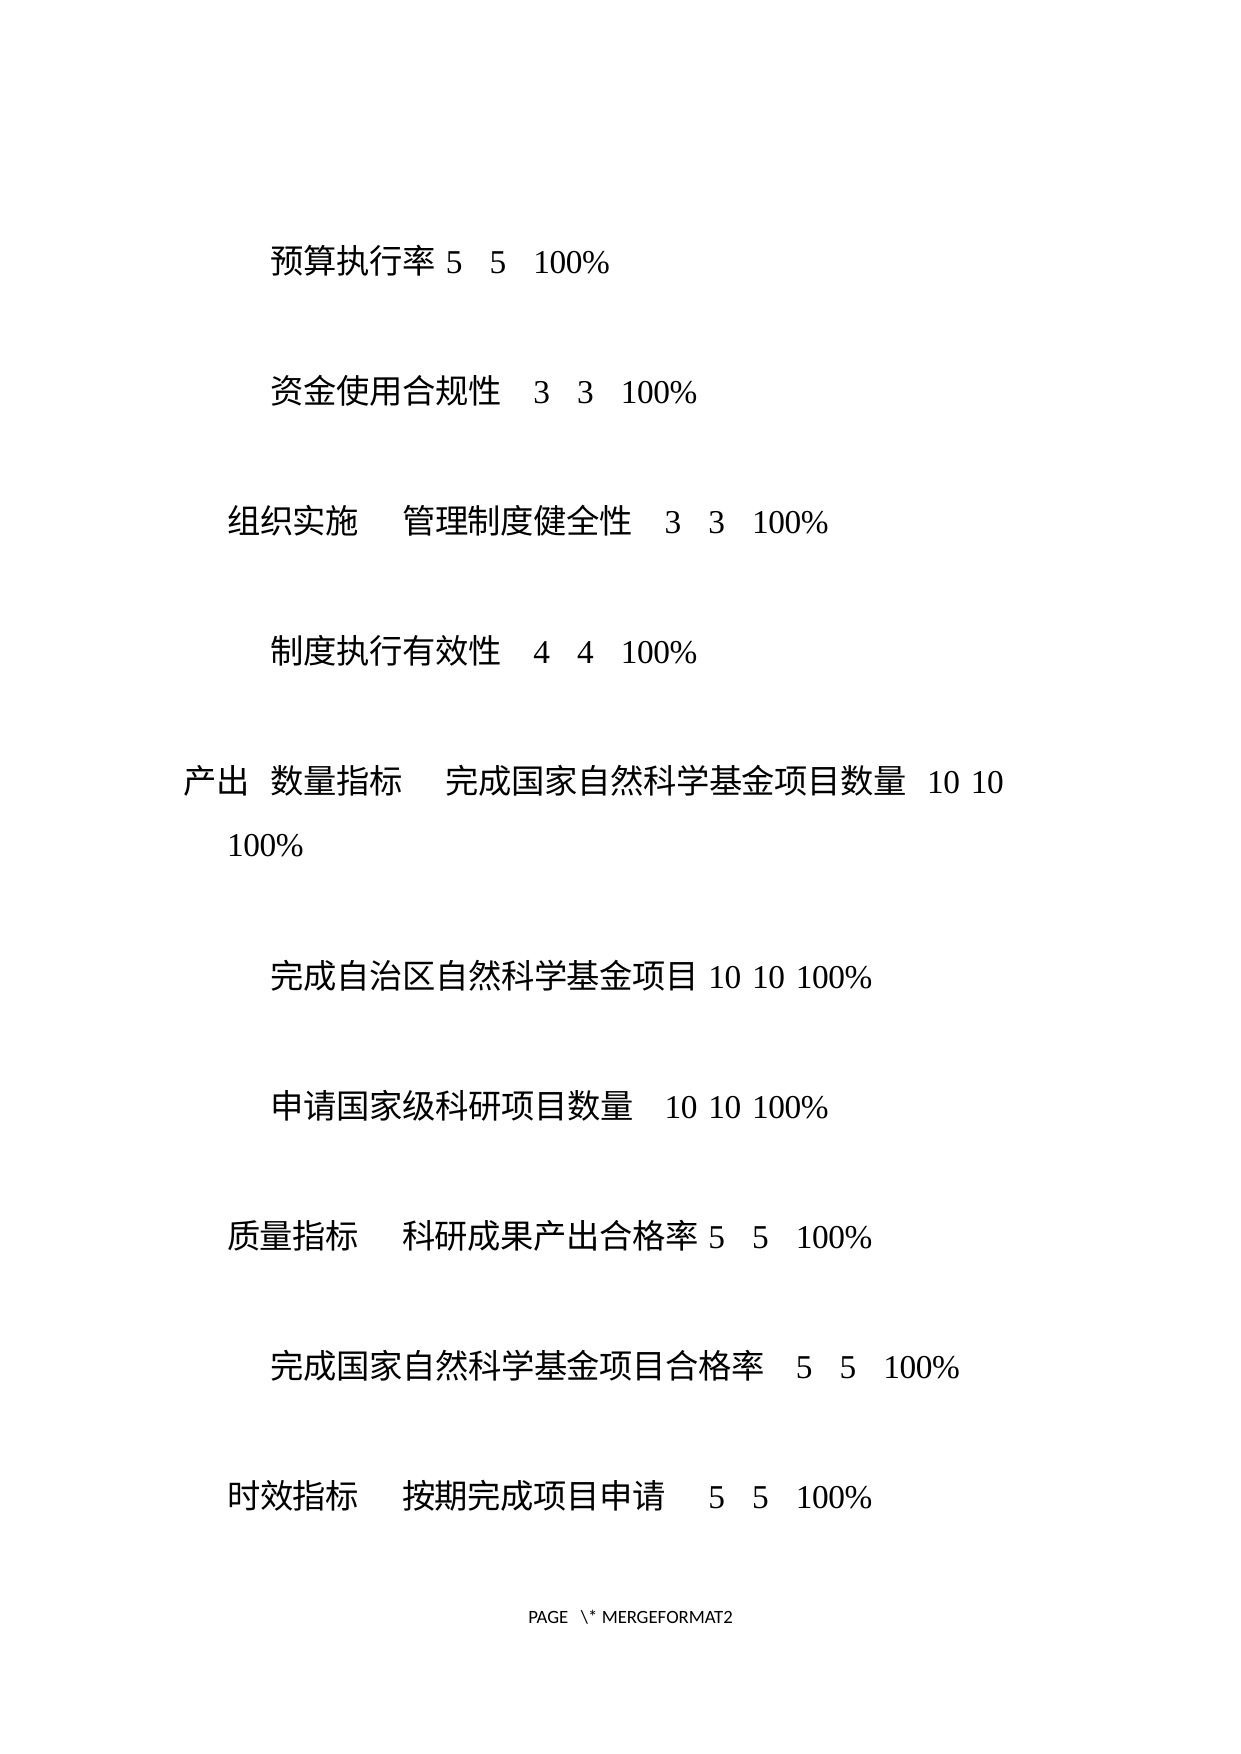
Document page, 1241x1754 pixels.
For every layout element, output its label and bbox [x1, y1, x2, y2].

text [183, 162, 1078, 1527]
